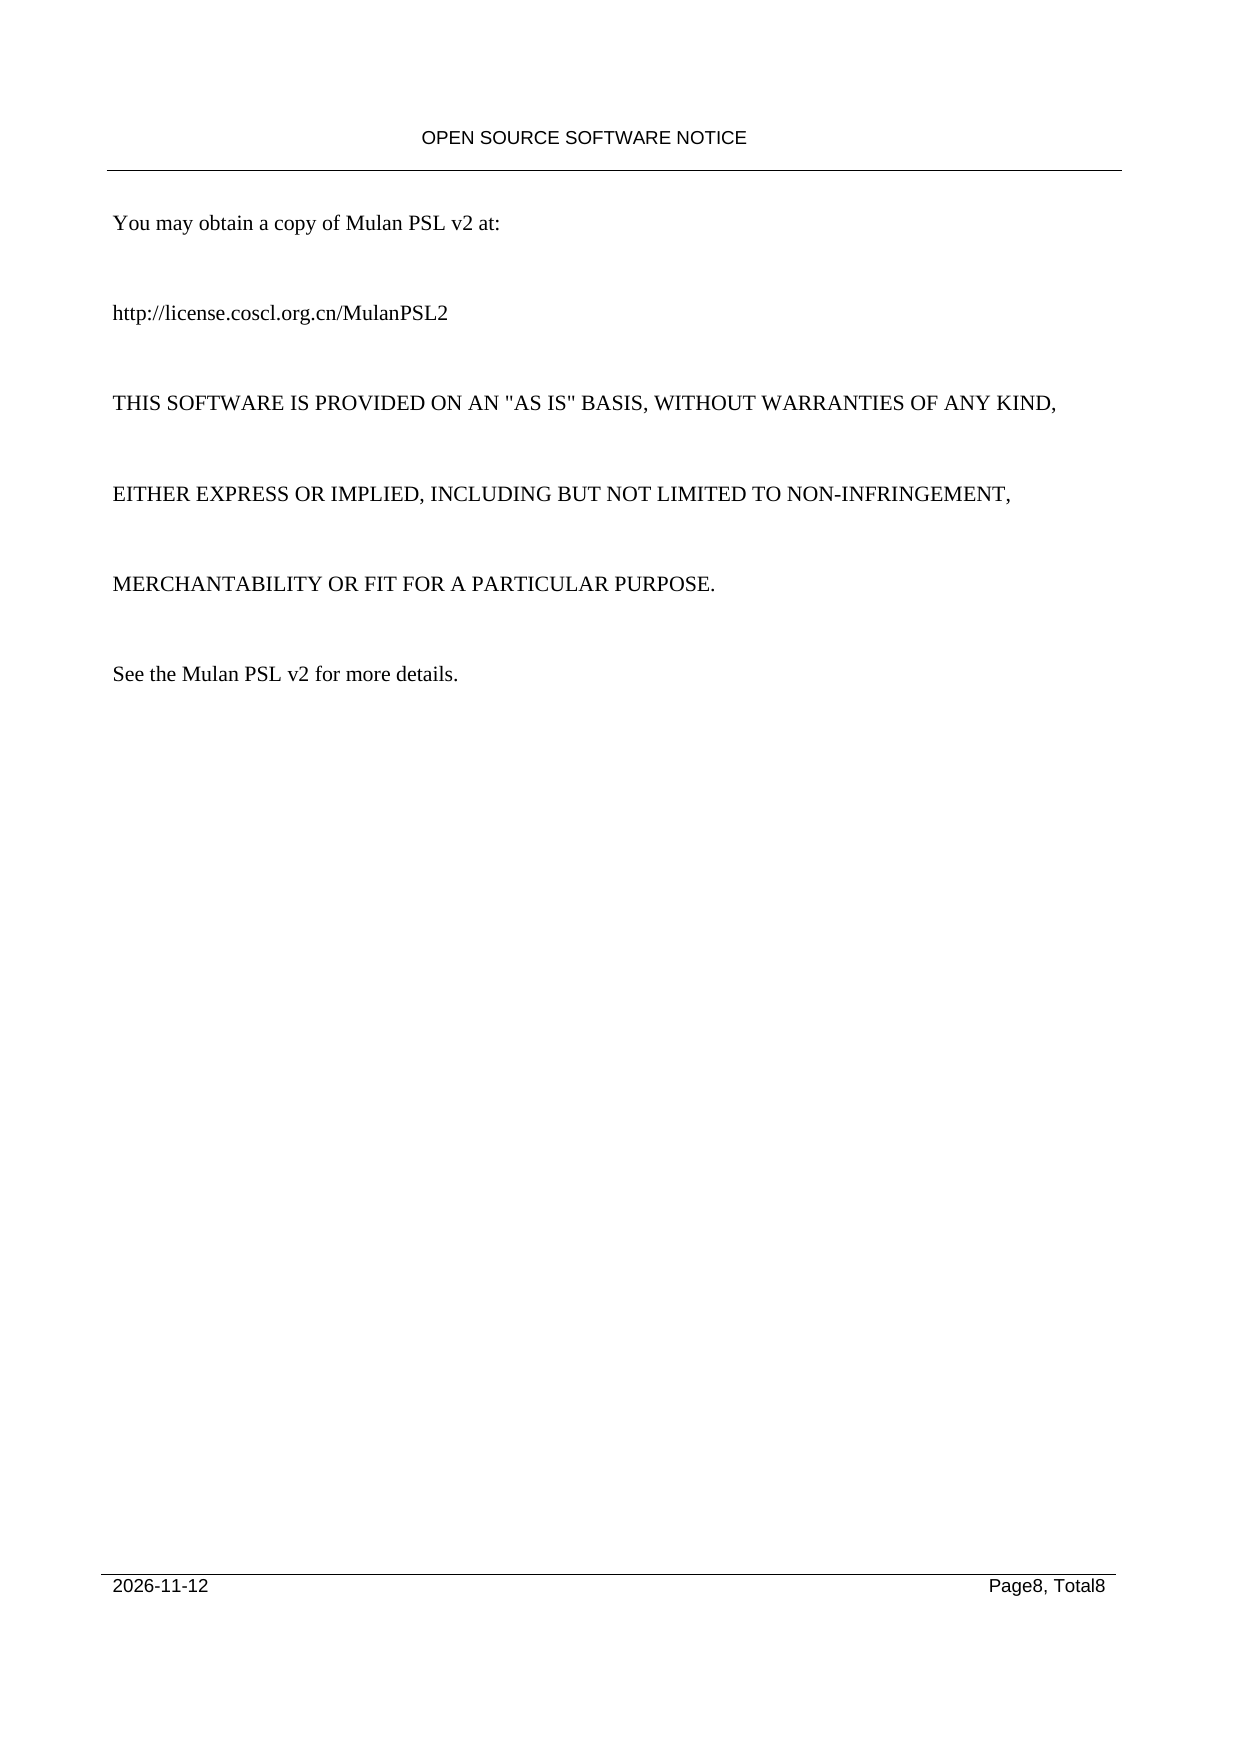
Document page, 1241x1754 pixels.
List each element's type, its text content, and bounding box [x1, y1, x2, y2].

text See the Mulan PSL v2 for more details. [112, 657, 1128, 690]
text You may obtain a copy of Mulan PSL v2 at: [112, 206, 1128, 239]
text THIS SOFTWARE IS PROVIDED ON AN "AS IS" BASIS, WITHOUT WARRANTIES OF ANY KIND, [112, 387, 1128, 419]
text EITHER EXPRESS OR IMPLIED, INCLUDING BUT NOT LIMITED TO NON-INFRINGEMENT, [112, 477, 1128, 509]
text http://license.coscl.org.cn/MulanPSL2 [112, 297, 1128, 329]
text MERCHANTABILITY OR FIT FOR A PARTICULAR PURPOSE. [112, 567, 1128, 600]
